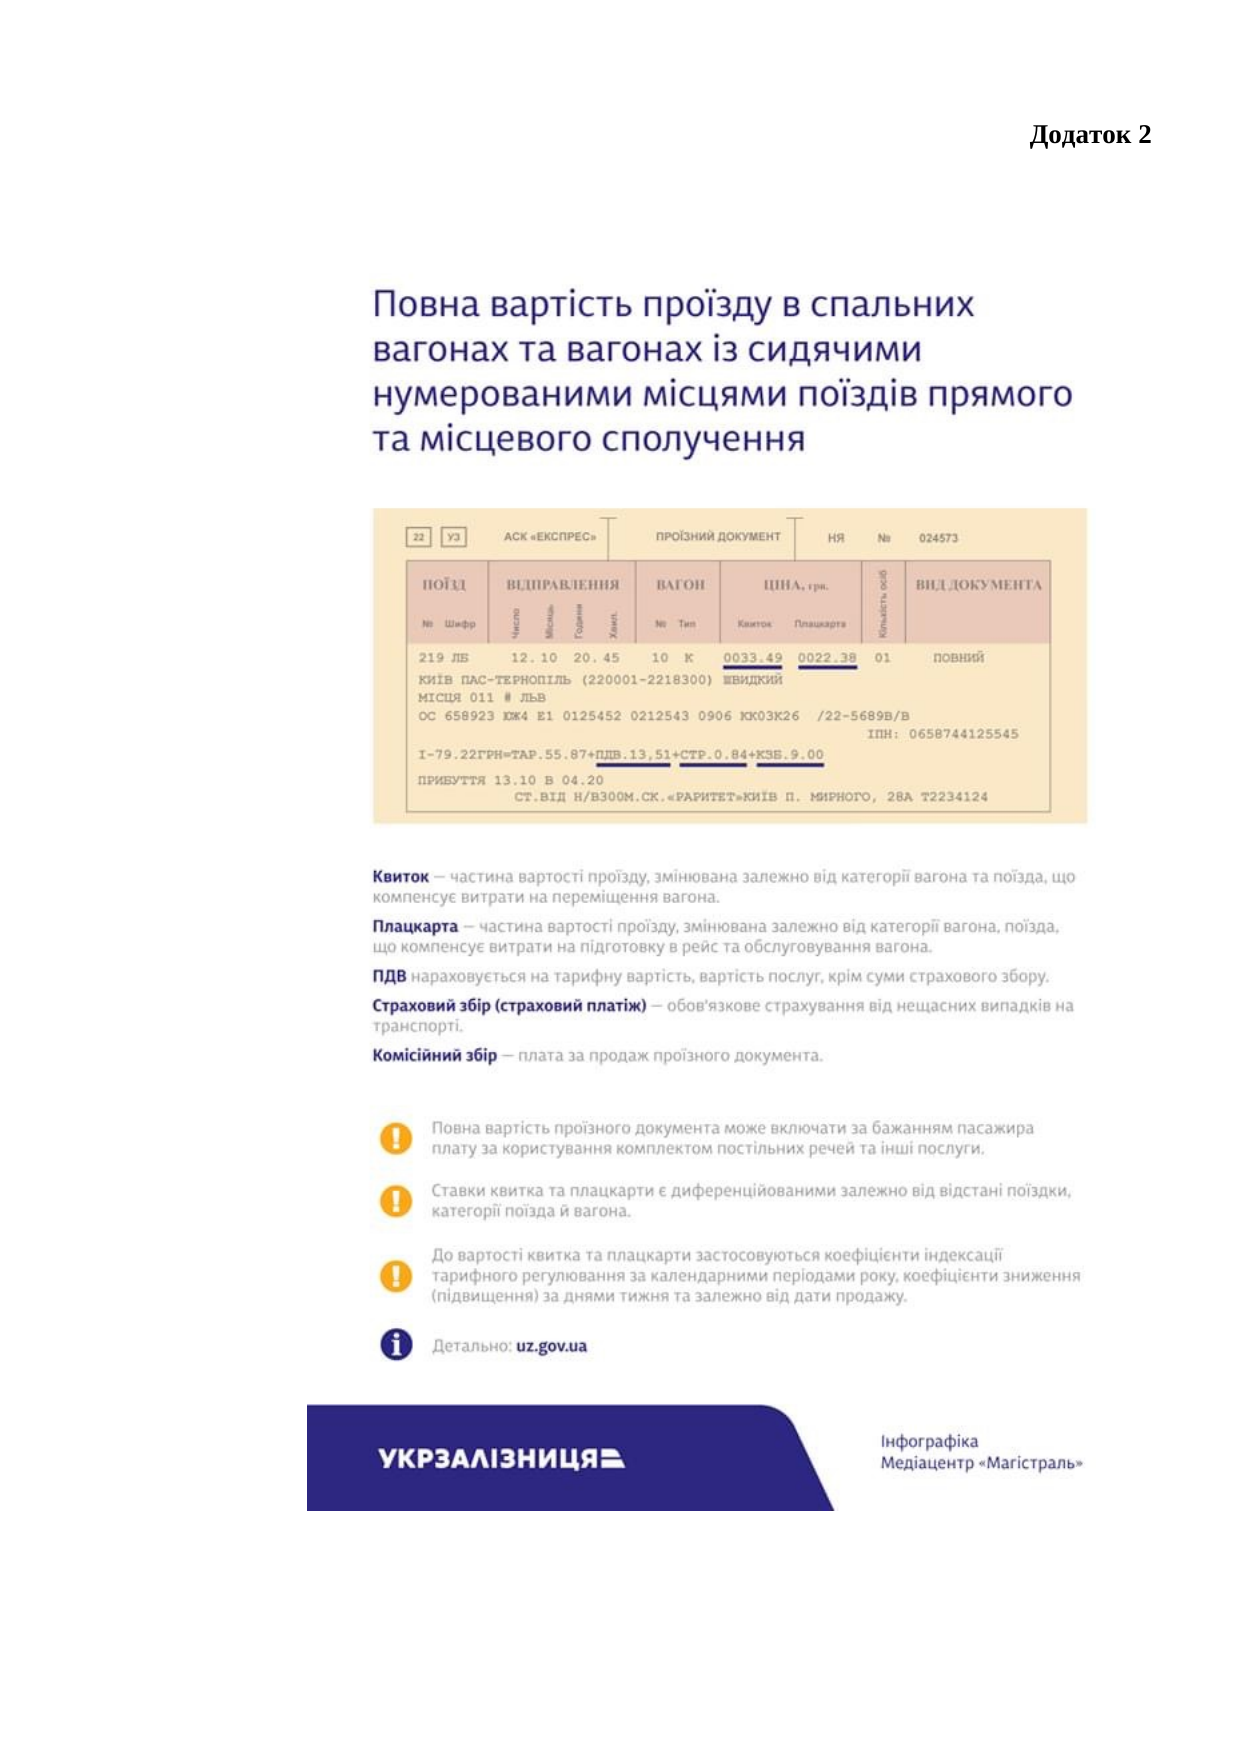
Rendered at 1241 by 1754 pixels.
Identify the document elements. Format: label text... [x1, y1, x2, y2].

text Додаток 2 [177, 118, 1152, 149]
picture [307, 231, 1152, 1511]
